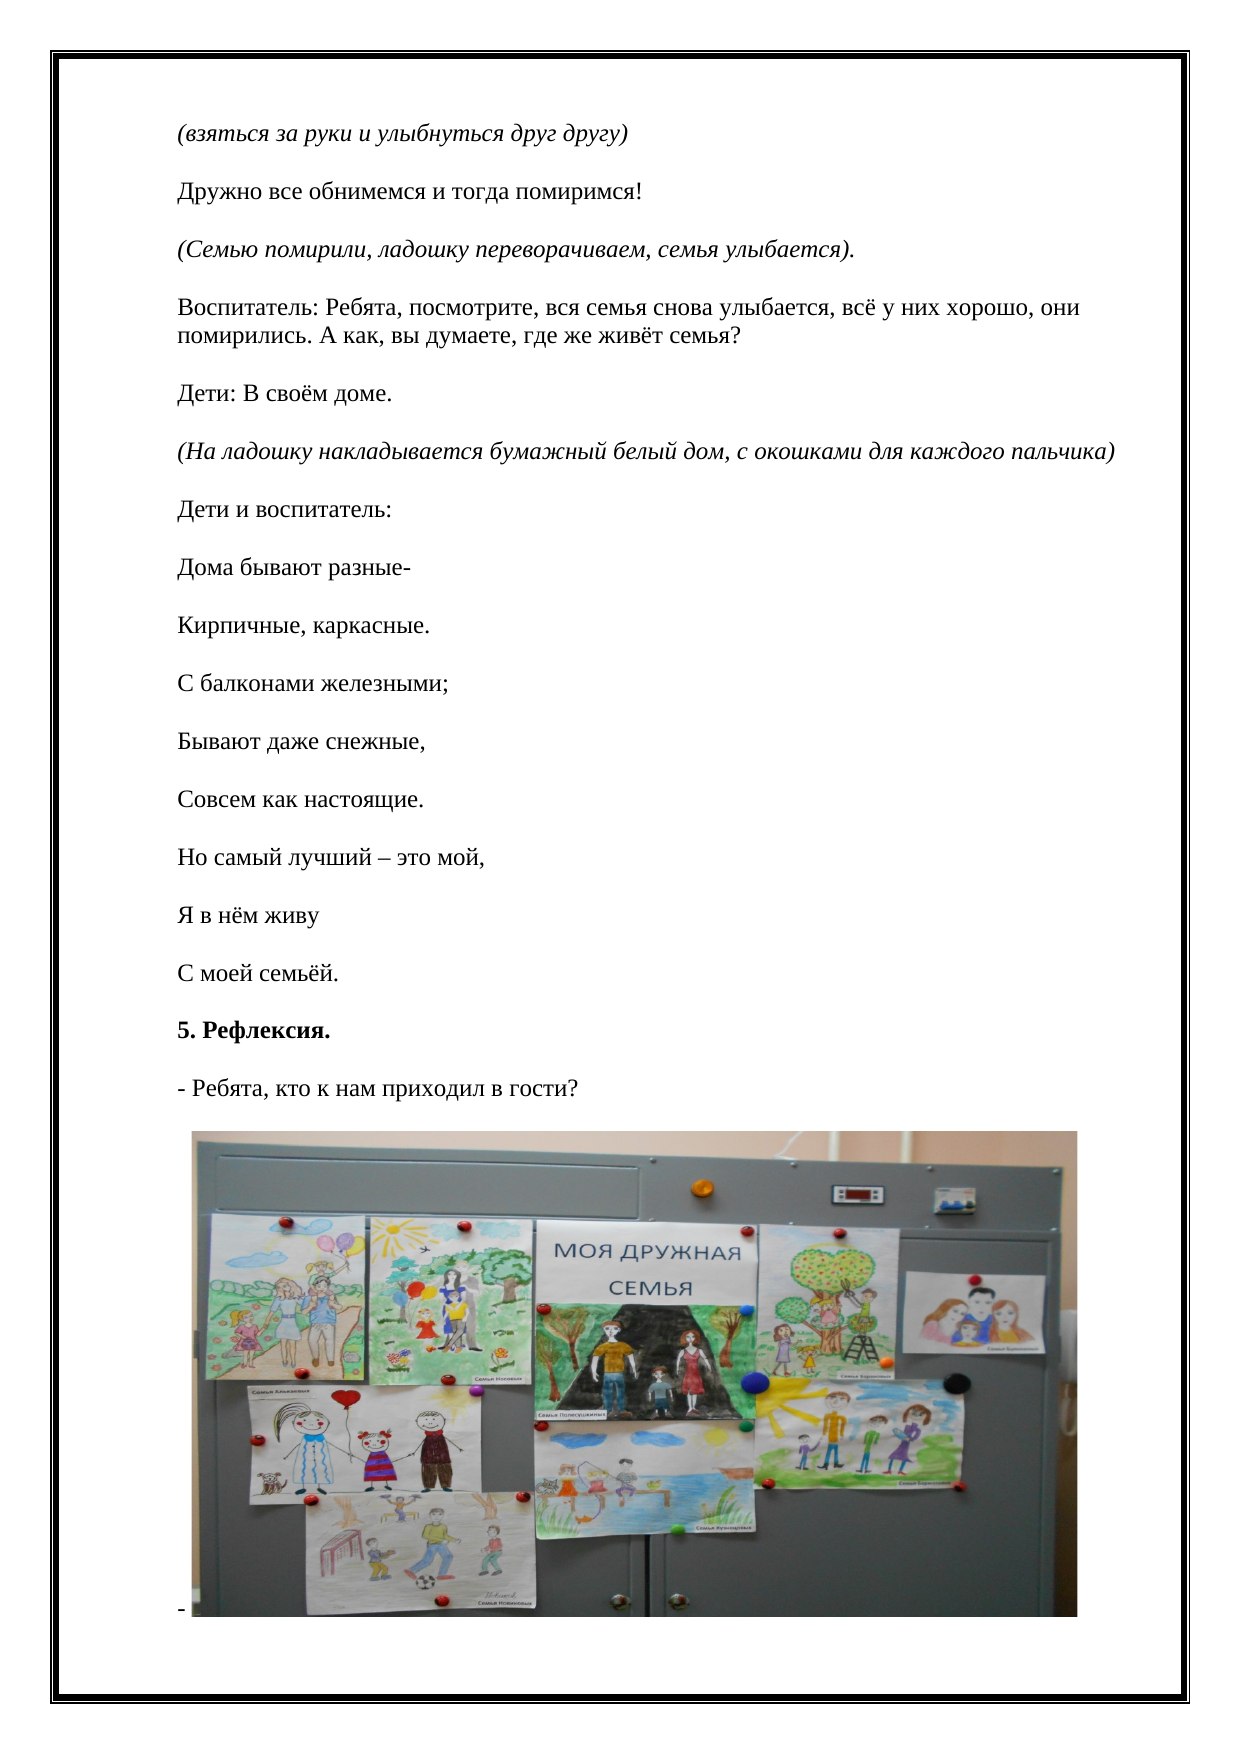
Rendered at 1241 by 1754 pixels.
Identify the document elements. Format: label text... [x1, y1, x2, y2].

text - Ребята, кто к нам приходил в гости? [177, 1073, 1152, 1102]
text Но самый лучший – это мой, [177, 842, 1152, 871]
text 5. Рефлексия. [177, 1016, 1152, 1044]
text (взяться за руки и улыбнуться друг другу) [177, 118, 1152, 147]
text Дети и воспитатель: [177, 494, 1152, 523]
text Кирпичные, каркасные. [177, 610, 1152, 639]
text Дружно все обнимемся и тогда помиримся! [177, 176, 1152, 205]
text Дома бывают разные- [177, 552, 1152, 581]
text Совсем как настоящие. [177, 784, 1152, 813]
text Бывают даже снежные, [177, 726, 1152, 755]
text Воспитатель: Ребята, посмотрите, вся семья снова улыбается, всё у них хорошо, они помирились. А как, вы думаете, где же живёт семья? [177, 292, 1152, 349]
text Я в нём живу [177, 900, 1152, 928]
text (Семью помирили, ладошку переворачиваем, семья улыбается). [177, 234, 1152, 263]
text С моей семьёй. [177, 958, 1152, 986]
text (На ладошку накладывается бумажный белый дом, с окошками для каждого пальчика) [177, 436, 1152, 465]
picture [191, 1131, 1078, 1617]
text Дети: В своём доме. [177, 378, 1152, 407]
text С балконами железными; [177, 668, 1152, 697]
